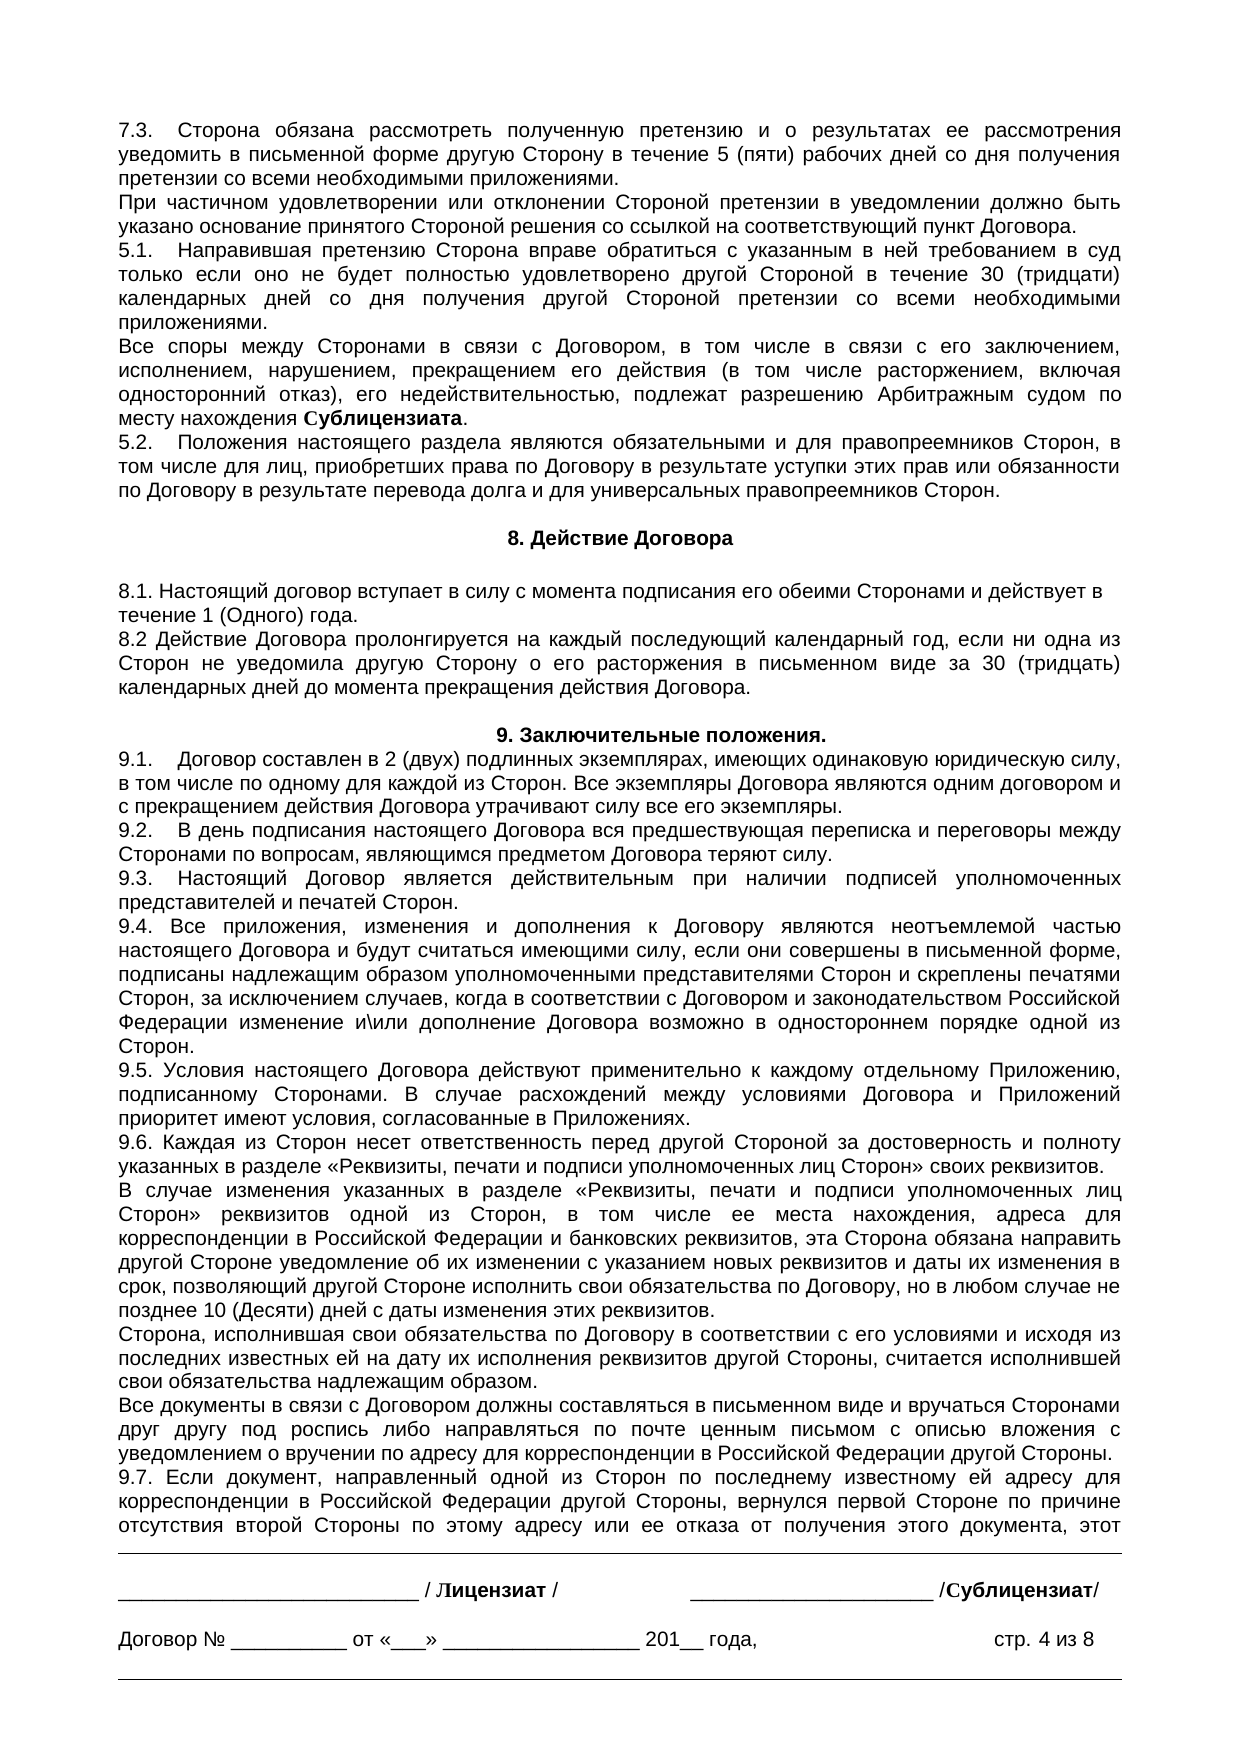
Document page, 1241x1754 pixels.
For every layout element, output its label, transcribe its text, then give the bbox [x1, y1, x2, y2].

text 9.6. Каждая из Сторон несет ответственность перед другой Стороной за достоверность и полноту указанных в разделе «Реквизиты, печати и подписи уполномоченных лиц Сторон» своих реквизитов. [118, 1130, 1122, 1178]
text Все документы в связи с Договором должны составляться в письменном виде и вручаться Сторонами друг другу под роспись либо направляться по почте ценным письмом с описью вложения с уведомлением о вручении по адресу для корреспонденции в Российской Федерации другой Стороны. [118, 1393, 1122, 1465]
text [118, 1465, 1122, 1537]
text 9.4. Все приложения, изменения и дополнения к Договору являются неотъемлемой частью настоящего Договора и будут считаться имеющими силу, если они совершены в письменной форме, подписаны надлежащим образом уполномоченными представителями Сторон и скреплены печатями Сторон, за исключением случаев, когда в соответствии с Договором и законодательством Российской Федерации изменение и\или дополнение Договора возможно в одностороннем порядке одной из Сторон. [118, 914, 1122, 1058]
text 9.5. Условия настоящего Договора действуют применительно к каждому отдельному Приложению, подписанному Сторонами. В случае расхождений между условиями Договора и Приложений приоритет имеют условия, согласованные в Приложениях. [118, 1058, 1122, 1130]
list Настоящий Договор является действительным при наличии подписей уполномоченных представителей и печатей Сторон. [118, 866, 1122, 914]
text В случае изменения указанных в разделе «Реквизиты, печати и подписи уполномоченных лиц Сторон» реквизитов одной из Сторон, в том числе ее места нахождения, адреса для корреспонденции в Российской Федерации и банковских реквизитов, эта Сторона обязана направить другой Стороне уведомление об их изменении с указанием новых реквизитов и даты их изменения в срок, позволяющий другой Стороне исполнить свои обязательства по Договору, но в любом случае не позднее 10 (Десяти) дней с даты изменения этих реквизитов. [118, 1178, 1122, 1321]
list Договор составлен в 2 (двух) подлинных экземплярах, имеющих одинаковую юридическую силу, в том числе по одному для каждой из Сторон. Все экземпляры Договора являются одним договором и с прекращением действия Договора утрачивают силу все его экземпляры. [118, 746, 1122, 818]
text Сторона, исполнившая свои обязательства по Договору в соответствии с его условиями и исходя из последних известных ей на дату их исполнения реквизитов другой Стороны, считается исполнившей свои обязательства надлежащим образом. [118, 1321, 1122, 1393]
list Положения настоящего раздела являются обязательными и для правопреемников Сторон, в том числе для лиц, приобретших права по Договору в результате уступки этих прав или обязанности по Договору в результате перевода долга и для универсальных правопреемников Сторон. [118, 430, 1122, 502]
list Направившая претензию Сторона вправе обратиться с указанным в ней требованием в суд только если оно не будет полностью удовлетворено другой Стороной в течение 30 (тридцати) календарных дней со дня получения другой Стороной претензии со всеми необходимыми приложениями. [118, 238, 1122, 334]
text При частичном удовлетворении или отклонении Стороной претензии в уведомлении должно быть указано основание принятого Стороной решения со ссылкой на соответствующий пункт Договора. [118, 190, 1122, 238]
text 8.1. Настоящий договор вступает в силу с момента подписания его обеими Сторонами и действует в течение 1 (Одного) года. [118, 579, 1122, 627]
list В день подписания настоящего Договора вся предшествующая переписка и переговоры между Сторонами по вопросам, являющимся предметом Договора теряют силу. [118, 818, 1122, 866]
list Сторона обязана рассмотреть полученную претензию и о результатах ее рассмотрения уведомить в письменной форме другую Сторону в течение 5 (пяти) рабочих дней со дня получения претензии со всеми необходимыми приложениями. [118, 118, 1122, 190]
text 8.2 Действие Договора пролонгируется на каждый последующий календарный год, если ни одна из Сторон не уведомила другую Сторону о его расторжения в письменном виде за 30 (тридцать) календарных дней до момента прекращения действия Договора. [118, 627, 1122, 698]
text 8. Действие Договора [118, 526, 1122, 549]
text Все споры между Сторонами в связи с Договором, в том числе в связи с его заключением, исполнением, нарушением, прекращением его действия (в том числе расторжением, включая односторонний отказ), его недействительностью, подлежат разрешению Арбитражным судом по месту нахождения Сублицензиата. [118, 334, 1122, 430]
text 9. Заключительные положения. [118, 722, 1122, 746]
